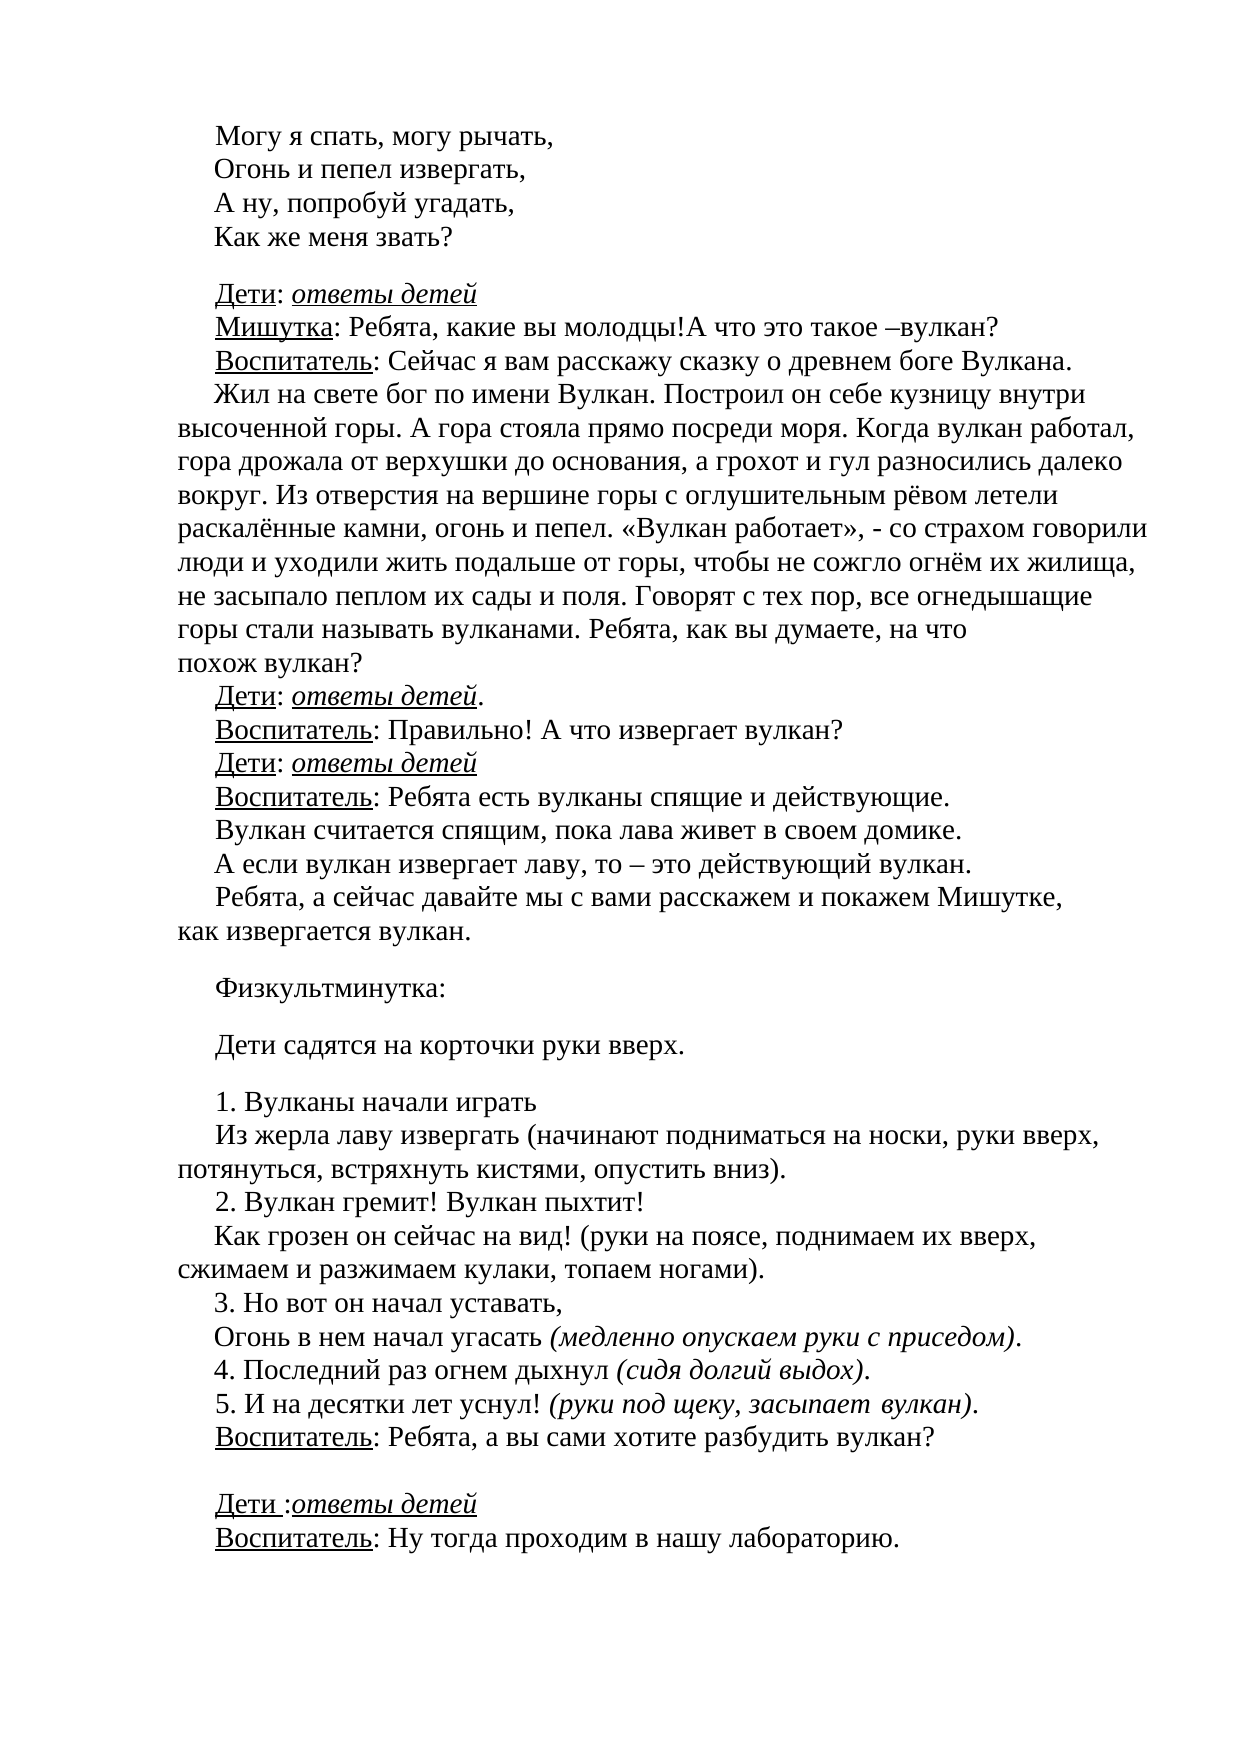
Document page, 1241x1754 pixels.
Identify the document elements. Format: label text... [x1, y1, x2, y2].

text Воспитатель: Сейчас я вам расскажу сказку о древнем боге Вулкана. [177, 343, 1152, 376]
text Мишутка: Ребята, какие вы молодцы!А что это такое –вулкан? [177, 309, 1152, 343]
text Дети: ответы детей. [177, 678, 1152, 712]
text А если вулкан извергает лаву, то – это действующий вулкан. [177, 846, 1152, 879]
text 1. Вулканы начали играть [177, 1084, 1152, 1117]
text Воспитатель: Ребята, а вы сами хотите разбудить вулкан? [177, 1419, 1152, 1453]
text Физкультминутка: [177, 970, 1152, 1003]
text Ребята, а сейчас давайте мы с вами расскажем и покажем Мишутке, как извергается вулкан. [177, 879, 1152, 947]
text Дети: ответы детей [177, 276, 1152, 309]
text Воспитатель: Ну тогда проходим в нашу лабораторию. [177, 1520, 1152, 1553]
text 2. Вулкан гремит! Вулкан пыхтит! Как грозен он сейчас на вид! (руки на поясе, поднимаем их вверх, сжимаем и разжимаем кулаки, топаем ногами). 3. Но вот он начал уставать, Огонь в нем начал угасать (медленно опускаем руки с приседом). 4. Последний раз огнем дыхнул (сидя долгий выдох). [177, 1184, 1152, 1386]
text Вулкан считается спящим, пока лава живет в своем домике. [177, 812, 1152, 846]
text Дети садятся на корточки руки вверх. [177, 1027, 1152, 1061]
text Дети: ответы детей [177, 745, 1152, 779]
text Жил на свете бог по имени Вулкан. Построил он себе кузницу внутри высоченной горы. А гора стояла прямо посреди моря. Когда вулкан работал, гора дрожала от верхушки до основания, а грохот и гул разносились далеко вокруг. Из отверстия на вершине горы с оглушительным рёвом летели раскалённые камни, огонь и пепел. «Вулкан работает», - со страхом говорили люди и уходили жить подальше от горы, чтобы не сожгло огнём их жилища, не засыпало пеплом их сады и поля. Говорят с тех пор, все огнедышащие горы стали называть вулканами. Ребята, как вы думаете, на что похож вулкан? [177, 376, 1152, 678]
text Могу я спать, могу рычать, Огонь и пепел извергать, А ну, попробуй угадать, Как же меня звать? [177, 118, 1152, 252]
text Воспитатель: Ребята есть вулканы спящие и действующие. [177, 779, 1152, 812]
text 5. И на десятки лет уснул! (руки под щеку, засыпает вулкан). [177, 1386, 1152, 1419]
text Дети :ответы детей [177, 1486, 1152, 1520]
text Воспитатель: Правильно! А что извергает вулкан? [177, 712, 1152, 745]
text Из жерла лаву извергать (начинают подниматься на носки, руки вверх, потянуться, встряхнуть кистями, опустить вниз). [177, 1117, 1152, 1184]
